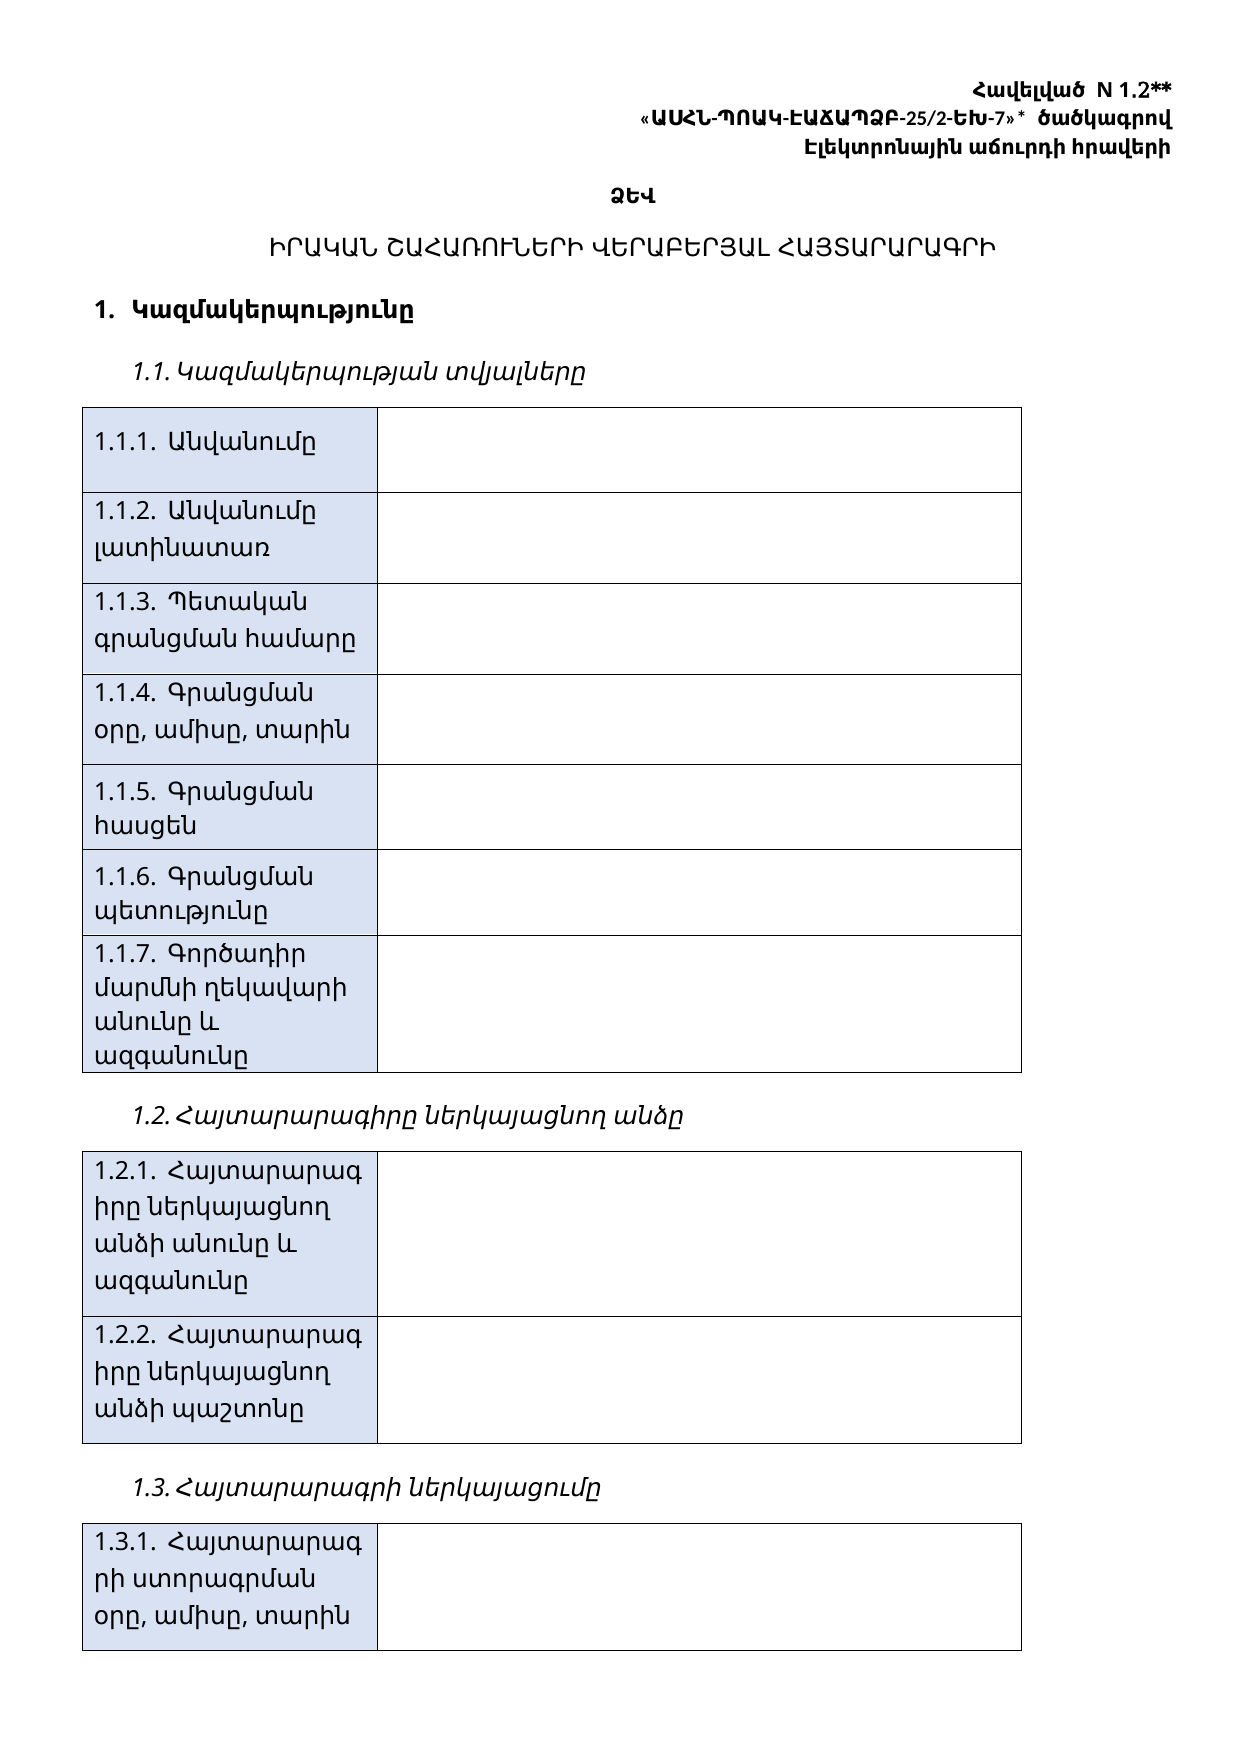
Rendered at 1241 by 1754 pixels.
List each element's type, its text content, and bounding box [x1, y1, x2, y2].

table_cell [378, 765, 1021, 849]
table_cell Գրանցման օրը, ամիսը, տարին [83, 675, 377, 764]
table_cell [378, 936, 1021, 1072]
table_cell Գործադիր մարմնի ղեկավարի անունը և ազգանունը [83, 936, 377, 1072]
table_header Հայտարարագիրը ներկայացնող անձի անունը և ազգանունը [83, 1152, 377, 1316]
table_header Հայտարարագրի ստորագրման օրը, ամիսը, տարին [83, 1524, 377, 1650]
table_cell [378, 1317, 1021, 1443]
list Հայտարարագիրը ներկայացնող անձը [131, 1098, 1171, 1132]
table_cell Անվանումը լատինատառ [83, 493, 377, 583]
table_cell Գրանցման պետությունը [83, 850, 377, 934]
table_cell [378, 584, 1021, 673]
table_header Անվանումը [83, 408, 377, 492]
text ԻՐԱԿԱՆ ՇԱՀԱՌՈՒՆԵՐԻ ՎԵՐԱԲԵՐՅԱԼ ՀԱՅՏԱՐԱՐԱԳՐԻ [94, 233, 1171, 262]
table_cell [378, 493, 1021, 583]
text «ԱՍՀՆ-ՊՈԱԿ-ԷԱՃԱՊՁԲ-25/2-ԵԽ-7»* ծածկագրով [94, 103, 1171, 132]
table_cell [378, 850, 1021, 934]
table_cell Պետական գրանցման համարը [83, 584, 377, 673]
table_cell Հայտարարագիրը ներկայացնող անձի պաշտոնը [83, 1317, 377, 1443]
table_header [378, 1524, 1021, 1650]
table_cell [378, 675, 1021, 764]
list Կազմակերպությունը [94, 291, 1171, 326]
text ՁԵՎ [94, 184, 1171, 209]
table_header [378, 1152, 1021, 1316]
table_cell Գրանցման հասցեն [83, 765, 377, 849]
text Էլեկտրոնային աճուրդի հրավերի [94, 132, 1171, 160]
list Հայտարարագրի ներկայացումը [131, 1469, 1171, 1503]
text Հավելված N 1․2** [94, 75, 1171, 103]
list Կազմակերպության տվյալները [131, 353, 1171, 387]
table_header [378, 408, 1021, 492]
